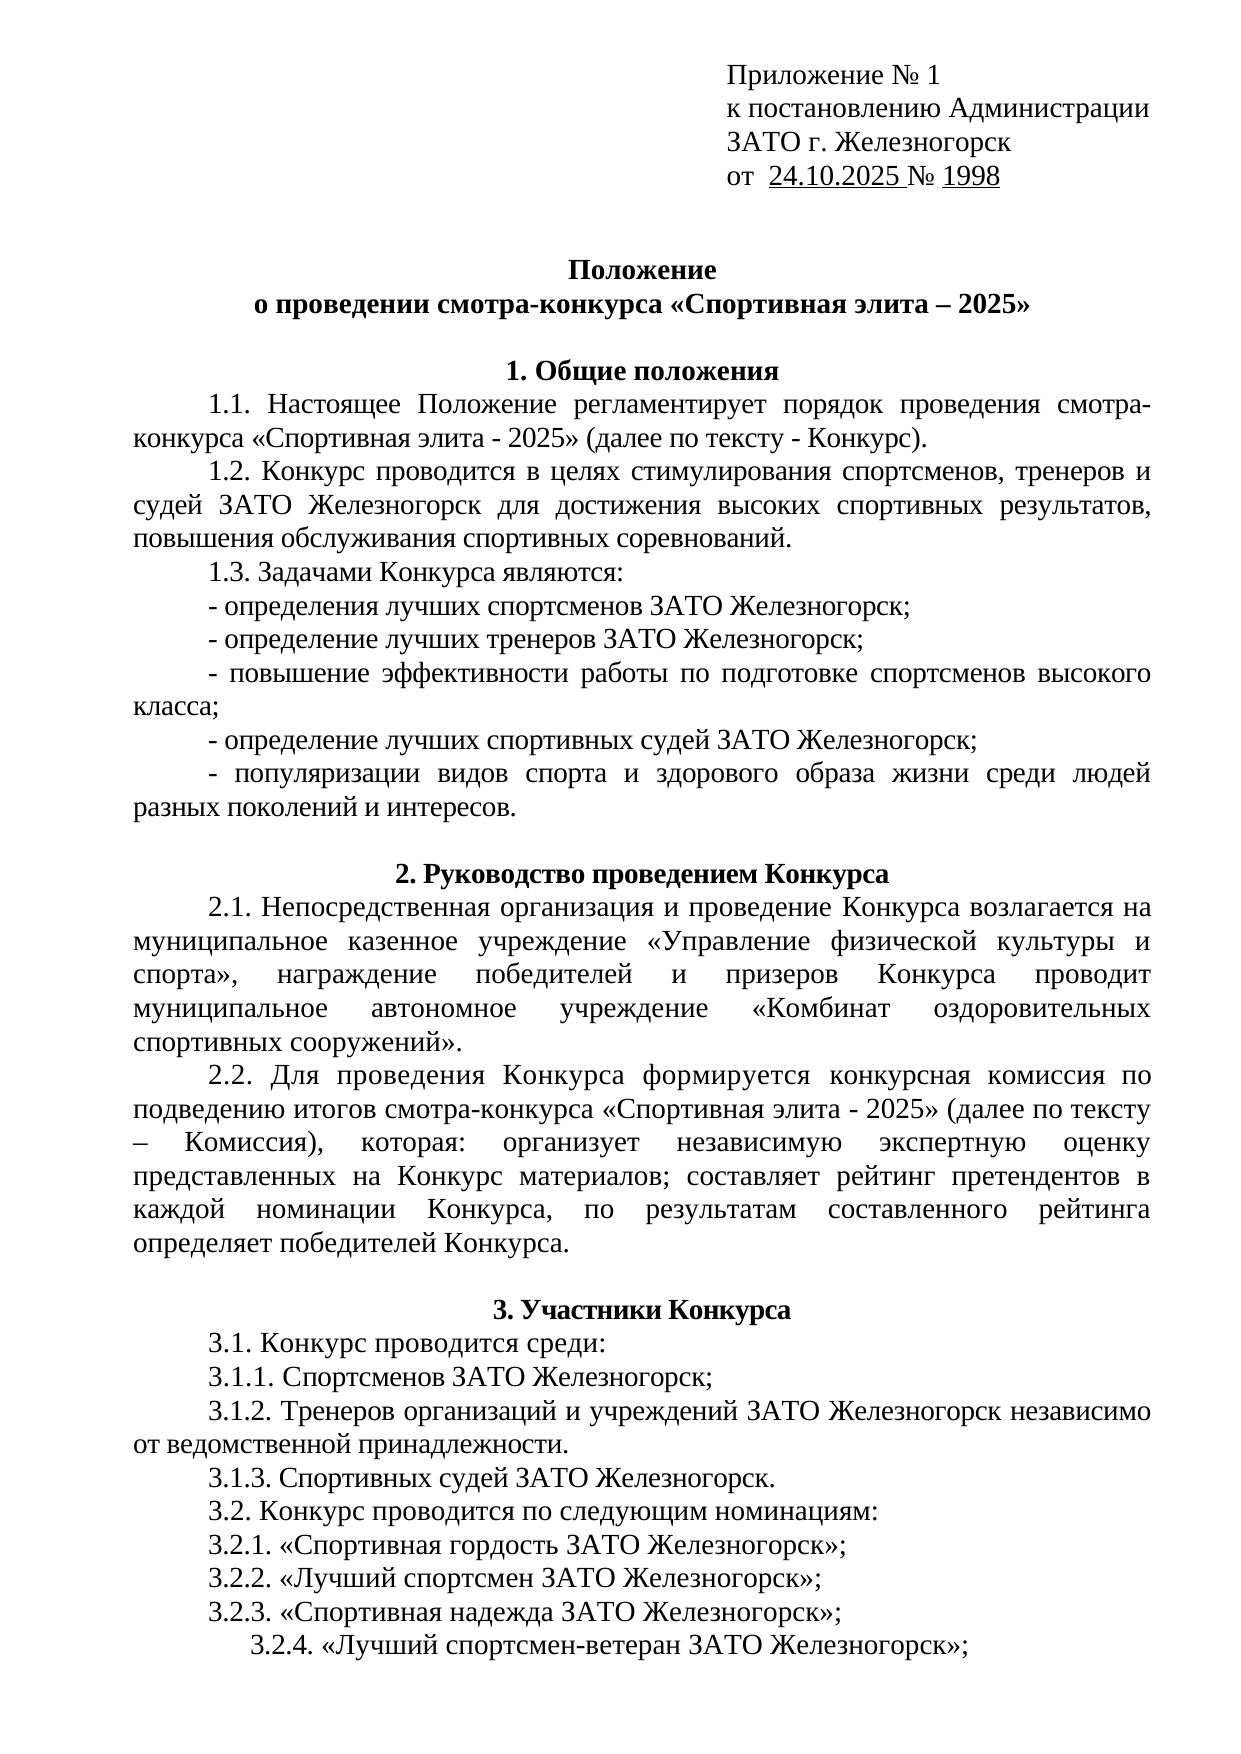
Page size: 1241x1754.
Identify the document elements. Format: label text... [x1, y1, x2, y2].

text 3.1.2. Тренеров организаций и учреждений ЗАТО Железногорск независимо от ведомственной принадлежности. [133, 1393, 1152, 1460]
text 2.2. Для проведения Конкурса формируется конкурсная комиссия по подведению итогов смотра-конкурса «Спортивная элита - 2025» (далее по тексту – Комиссия), которая: организует независимую экспертную оценку представленных на Конкурс материалов; составляет рейтинг претендентов в каждой номинации Конкурса, по результатам составленного рейтинга определяет победителей Конкурса. [133, 1057, 1152, 1258]
text 3.2.3. «Спортивная надежда ЗАТО Железногорск»; [133, 1594, 1152, 1627]
text 2. Руководство проведением Конкурса [133, 856, 1152, 889]
text о проведении смотра-конкурса «Спортивная элита – 2025» [133, 286, 1152, 319]
text - популяризации видов спорта и здорового образа жизни среди людей разных поколений и интересов. [133, 755, 1152, 822]
text 1.2. Конкурс проводится в целях стимулирования спортсменов, тренеров и судей ЗАТО Железногорск для достижения высоких спортивных результатов, повышения обслуживания спортивных соревнований. [133, 453, 1152, 554]
text - определения лучших спортсменов ЗАТО Железногорск; [133, 588, 1152, 621]
text - повышение эффективности работы по подготовке спортсменов высокого класса; [133, 655, 1152, 722]
text 1. Общие положения [133, 353, 1152, 386]
text - определение лучших тренеров ЗАТО Железногорск; [133, 621, 1152, 655]
text 1.3. Задачами Конкурса являются: [133, 554, 1152, 588]
text 3.2.1. «Спортивная гордость ЗАТО Железногорск»; [133, 1527, 1152, 1560]
text 3.1.1. Спортсменов ЗАТО Железногорск; [133, 1359, 1152, 1393]
text - определение лучших спортивных судей ЗАТО Железногорск; [133, 722, 1152, 755]
text 3.2. Конкурс проводится по следующим номинациям: [133, 1493, 1152, 1527]
text 2.1. Непосредственная организация и проведение Конкурса возлагается на муниципальное казенное учреждение «Управление физической культуры и спорта», награждение победителей и призеров Конкурса проводит муниципальное автономное учреждение «Комбинат оздоровительных спортивных сооружений». [133, 889, 1152, 1057]
text 3.1. Конкурс проводится среди: [133, 1326, 1152, 1359]
text 1.1. Настоящее Положение регламентирует порядок проведения смотра-конкурса «Спортивная элита - 2025» (далее по тексту - Конкурс). [133, 386, 1152, 453]
text Положение [133, 252, 1152, 286]
text 3.1.3. Спортивных судей ЗАТО Железногорск. [133, 1460, 1152, 1493]
text 3.2.2. «Лучший спортсмен ЗАТО Железногорск»; [133, 1560, 1152, 1594]
text 3.2.4. «Лучший спортсмен-ветеран ЗАТО Железногорск»; [133, 1627, 1152, 1661]
text 3. Участники Конкурса [133, 1292, 1152, 1326]
